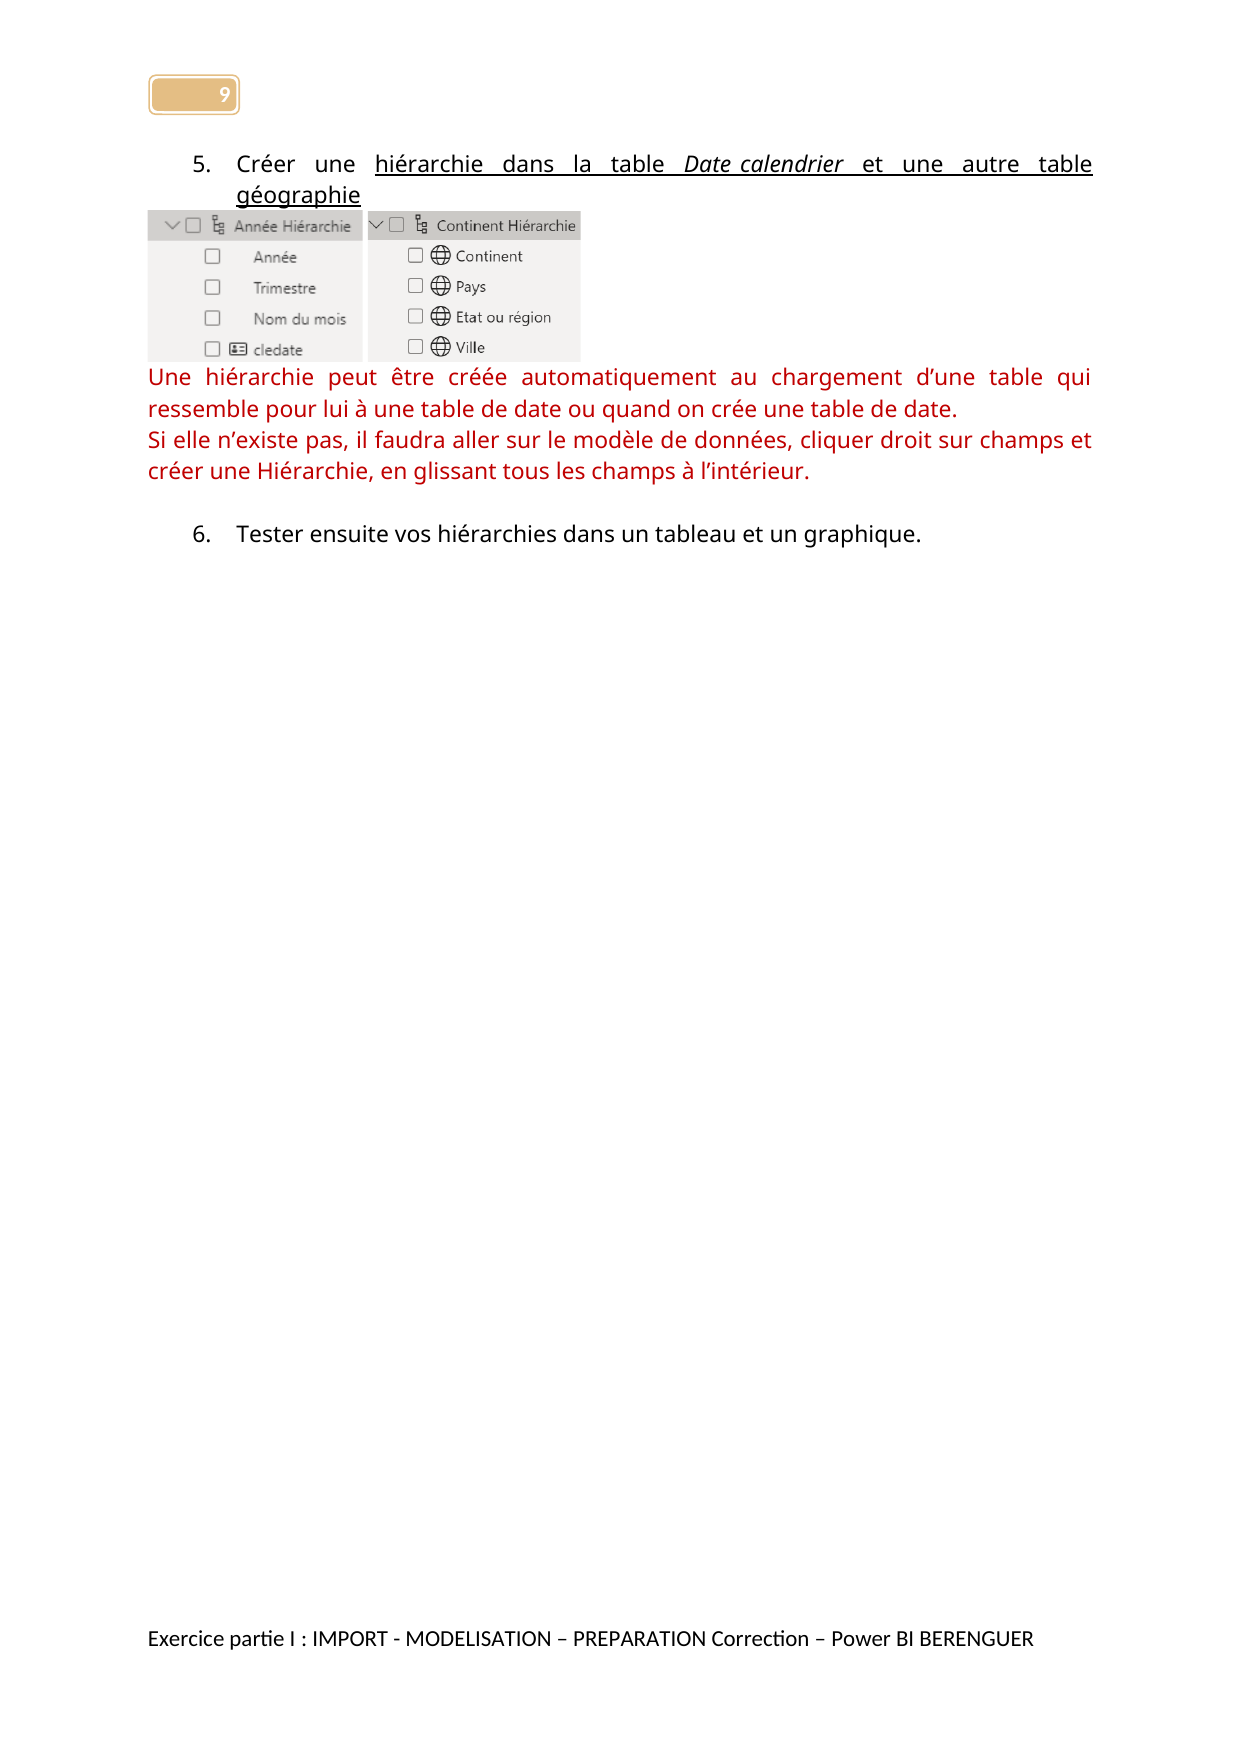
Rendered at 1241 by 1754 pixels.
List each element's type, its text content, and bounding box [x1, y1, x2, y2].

picture [147, 210, 363, 362]
text Si elle n’existe pas, il faudra aller sur le modèle de données, cliquer droit sur champs et créer une Hiérarchie, en glissant tous les champs à l’intérieur. [148, 424, 1093, 486]
list Créer une hiérarchie dans la table Date_calendrier et une autre table géographie [192, 148, 1093, 210]
text Une hiérarchie peut être créée automatiquement au chargement d’une table qui ressemble pour lui à une table de date ou quand on crée une table de date. [148, 361, 1093, 424]
list Tester ensuite vos hiérarchies dans un tableau et un graphique. [192, 517, 1093, 549]
picture [367, 211, 581, 362]
